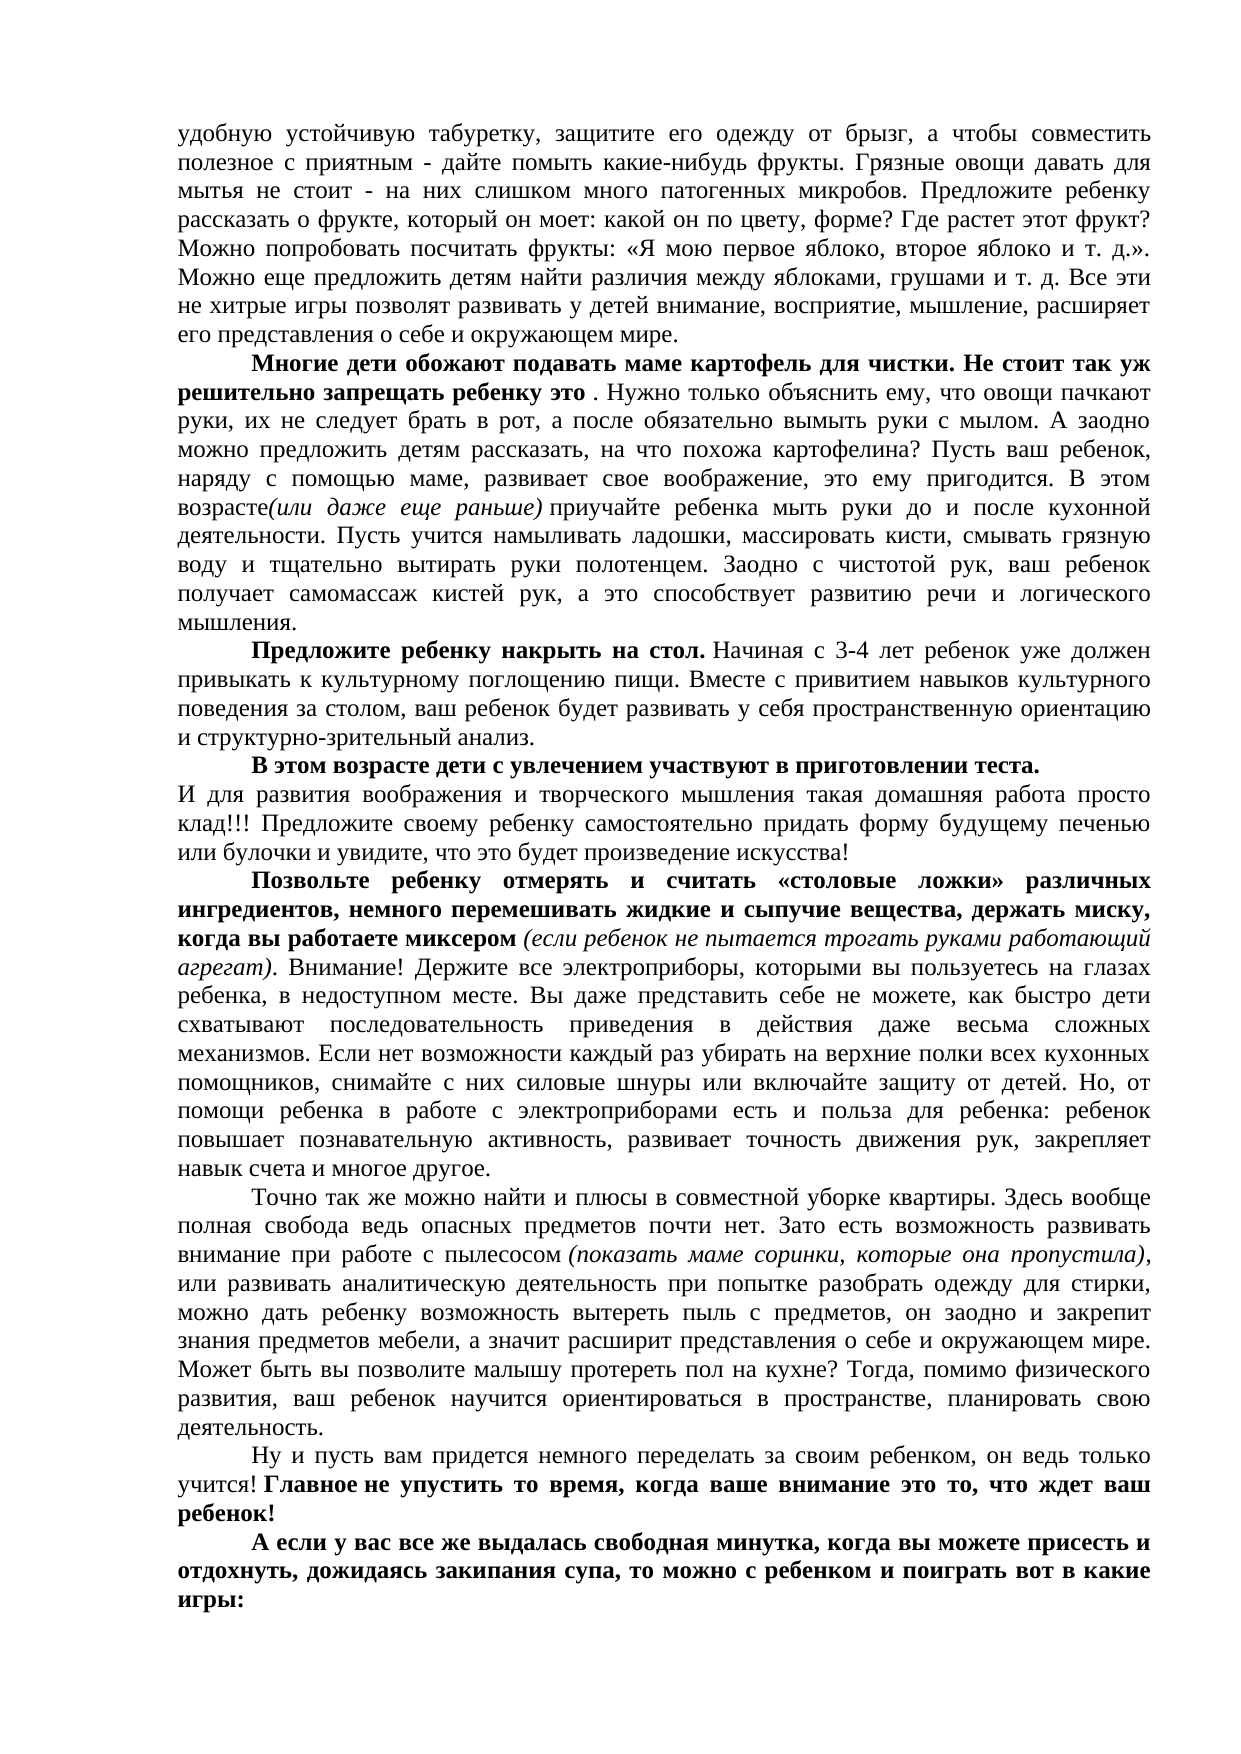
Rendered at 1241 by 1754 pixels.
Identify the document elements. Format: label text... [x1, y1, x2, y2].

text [177, 118, 1152, 348]
text А если у вас все же выдалась свободная минутка, когда вы можете присесть и отдохнуть, дожидаясь закипания супа, то можно с ребенком и поиграть вот в какие игры: [177, 1527, 1152, 1613]
text Многие дети обожают подавать маме картофель для чистки. Не стоит так уж решительно запрещать ребенку это . Нужно только объяснить ему, что овощи пачкают руки, их не следует брать в рот, а после обязательно вымыть руки с мылом. А заодно можно предложить детям рассказать, на что похожа картофелина? Пусть ваш ребенок, наряду с помощью маме, развивает свое воображение, это ему пригодится. В этом возрасте(или даже еще раньше) приучайте ребенка мыть руки до и после кухонной деятельности. Пусть учится намыливать ладошки, массировать кисти, смывать грязную воду и тщательно вытирать руки полотенцем. Заодно с чистотой рук, ваш ребенок получает самомассаж кистей рук, а это способствует развитию речи и логического мышления. [177, 348, 1152, 636]
text Позвольте ребенку отмерять и считать «столовые ложки» различных ингредиентов, немного перемешивать жидкие и сыпучие вещества, держать миску, когда вы работаете миксером (если ребенок не пытается трогать руками работающий агрегат). Внимание! Держите все электроприборы, которыми вы пользуетесь на глазах ребенка, в недоступном месте. Вы даже представить себе не можете, как быстро дети схватывают последовательность приведения в действия даже весьма сложных механизмов. Если нет возможности каждый раз убирать на верхние полки всех кухонных помощников, снимайте с них силовые шнуры или включайте защиту от детей. Но, от помощи ребенка в работе с электроприборами есть и польза для ребенка: ребенок повышает познавательную активность, развивает точность движения рук, закрепляет навык счета и многое другое. [177, 866, 1152, 1182]
text Точно так же можно найти и плюсы в совместной уборке квартиры. Здесь вообще полная свобода ведь опасных предметов почти нет. Зато есть возможность развивать внимание при работе с пылесосом (показать маме соринки, которые она пропустила), или развивать аналитическую деятельность при попытке разобрать одежду для стирки, можно дать ребенку возможность вытереть пыль с предметов, он заодно и закрепит знания предметов мебели, а значит расширит представления о себе и окружающем мире. Может быть вы позволите малышу протереть пол на кухне? Тогда, помимо физического развития, ваш ребенок научится ориентироваться в пространстве, планировать свою деятельность. [177, 1182, 1152, 1441]
text Ну и пусть вам придется немного переделать за своим ребенком, он ведь только учится! Главное не упустить то время, когда ваше внимание это то, что ждет ваш ребенок! [177, 1441, 1152, 1527]
text И для развития воображения и творческого мышления такая домашняя работа просто клад!!! Предложите своему ребенку самостоятельно придать форму будущему печенью или булочки и увидите, что это будет произведение искусства! [177, 779, 1152, 866]
text Предложите ребенку накрыть на стол. Начиная с 3-4 лет ребенок уже должен привыкать к культурному поглощению пищи. Вместе с привитием навыков культурного поведения за столом, ваш ребенок будет развивать у себя пространственную ориентацию и структурно-зрительный анализ. [177, 636, 1152, 751]
text В этом возрасте дети с увлечением участвуют в приготовлении теста. [177, 751, 1152, 779]
